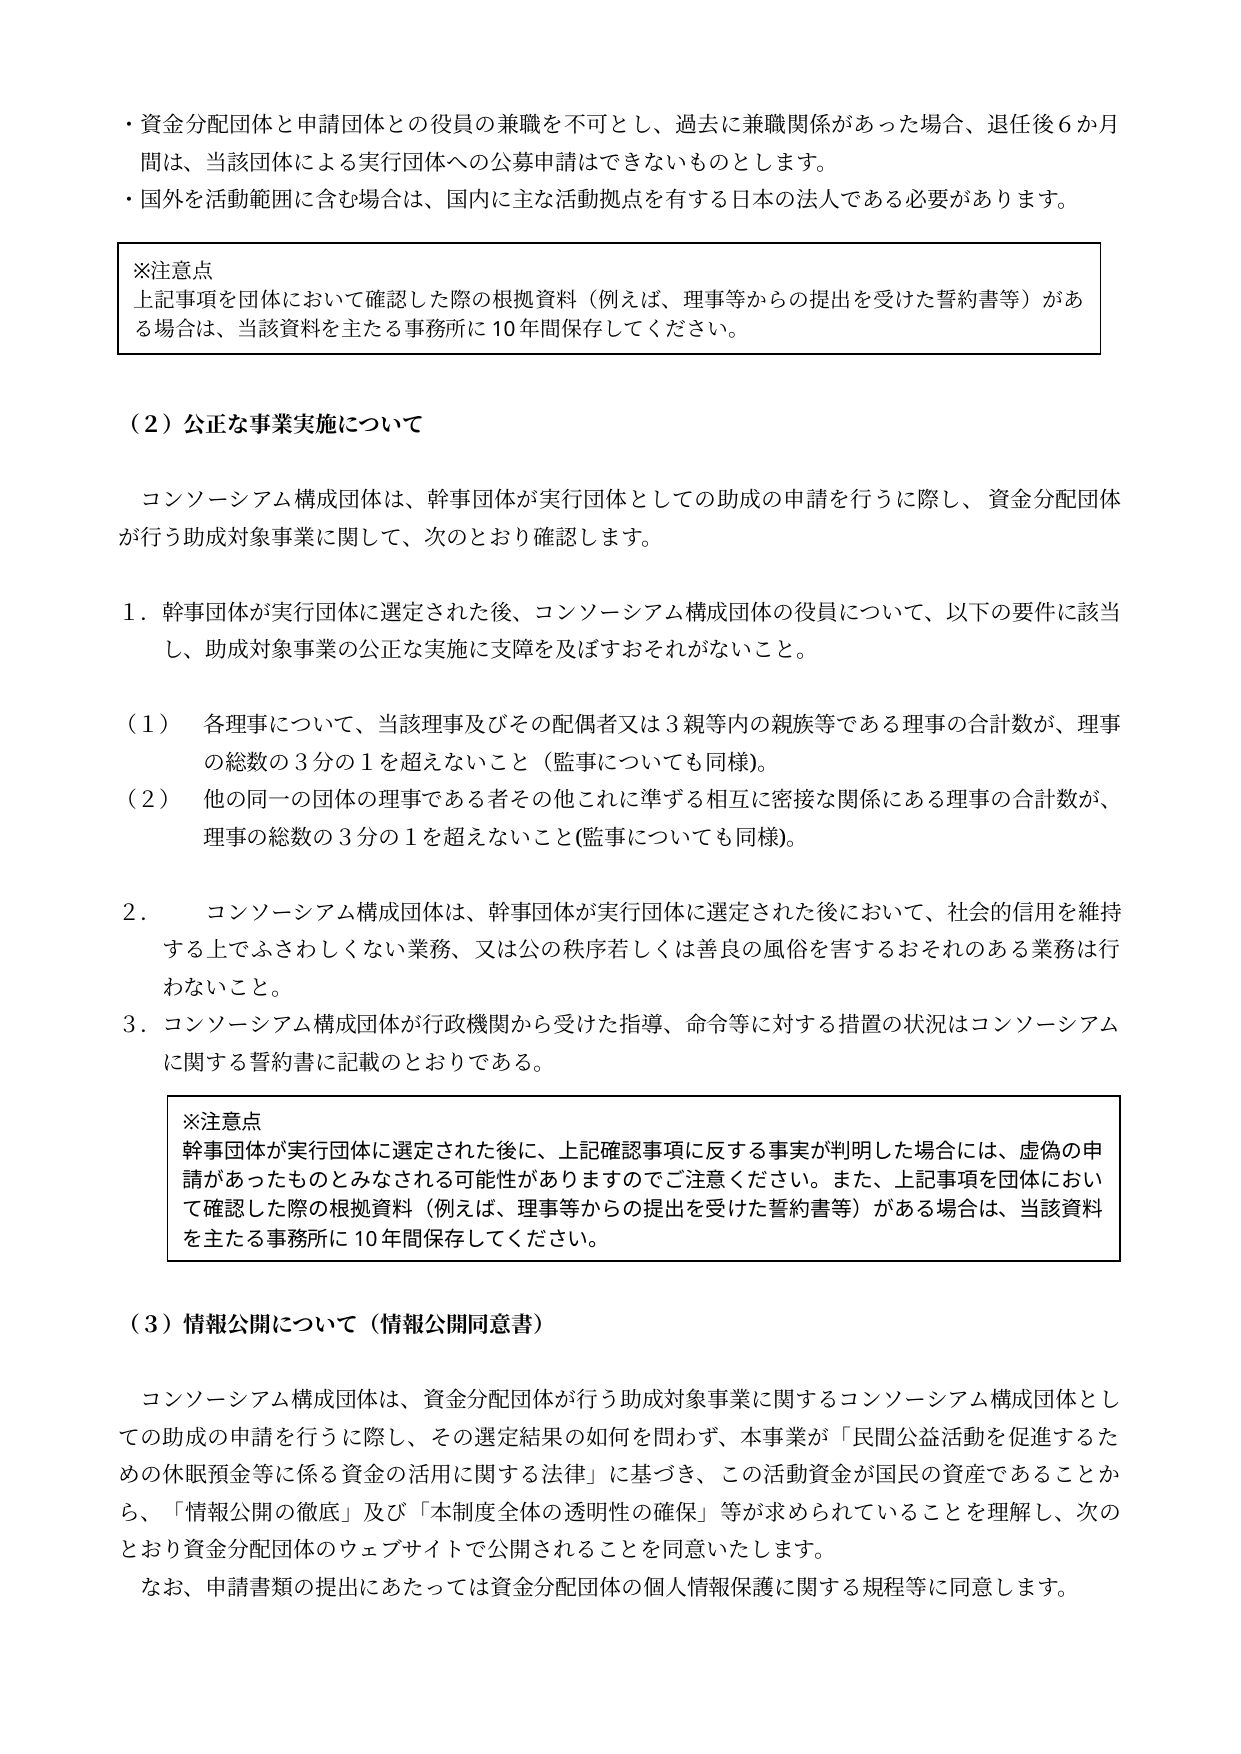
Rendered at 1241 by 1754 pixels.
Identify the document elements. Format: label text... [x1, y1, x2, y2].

text ３．コンソーシアム構成団体が行政機関から受けた指導、命令等に対する措置の状況はコンソーシアムに関する誓約書に記載のとおりである。 [118, 1004, 1122, 1079]
text コンソーシアム構成団体は、幹事団体が実行団体としての助成の申請を行うに際し、資金分配団体が行う助成対象事業に関して、次のとおり確認します。 [118, 479, 1122, 554]
text １．幹事団体が実行団体に選定された後、コンソーシアム構成団体の役員について、以下の要件に該当し、助成対象事業の公正な実施に支障を及ぼすおそれがないこと。 [118, 592, 1122, 667]
text （２）公正な事業実施について [118, 404, 1122, 442]
text （３）情報公開について（情報公開同意書） [118, 1304, 1122, 1342]
text ・国外を活動範囲に含む場合は、国内に主な活動拠点を有する日本の法人である必要があります。 [118, 179, 1122, 217]
text （１） 各理事について、当該理事及びその配偶者又は３親等内の親族等である理事の合計数が、理事の総数の３分の１を超えないこと（監事についても同様)。 [115, 704, 1122, 779]
text （２） 他の同一の団体の理事である者その他これに準ずる相互に密接な関係にある理事の合計数が、理事の総数の３分の１を超えないこと(監事についても同様)。 [115, 779, 1122, 854]
text なお、申請書類の提出にあたっては資金分配団体の個人情報保護に関する規程等に同意します。 [118, 1567, 1122, 1604]
text コンソーシアム構成団体は、資金分配団体が行う助成対象事業に関するコンソーシアム構成団体としての助成の申請を行うに際し、その選定結果の如何を問わず、本事業が「民間公益活動を促進するための休眠預金等に係る資金の活用に関する法律」に基づき、この活動資金が国民の資産であることから、「情報公開の徹底」及び「本制度全体の透明性の確保」等が求められていることを理解し、次のとおり資金分配団体のウェブサイトで公開されることを同意いたします。 [118, 1379, 1122, 1567]
list コンソーシアム構成団体は、幹事団体が実行団体に選定された後において、社会的信用を維持する上でふさわしくない業務、又は公の秩序若しくは善良の風俗を害するおそれのある業務は行わないこと。 [118, 892, 1122, 1004]
text ・資金分配団体と申請団体との役員の兼職を不可とし、過去に兼職関係があった場合、退任後６か月間は、当該団体による実行団体への公募申請はできないものとします。 [118, 104, 1122, 179]
